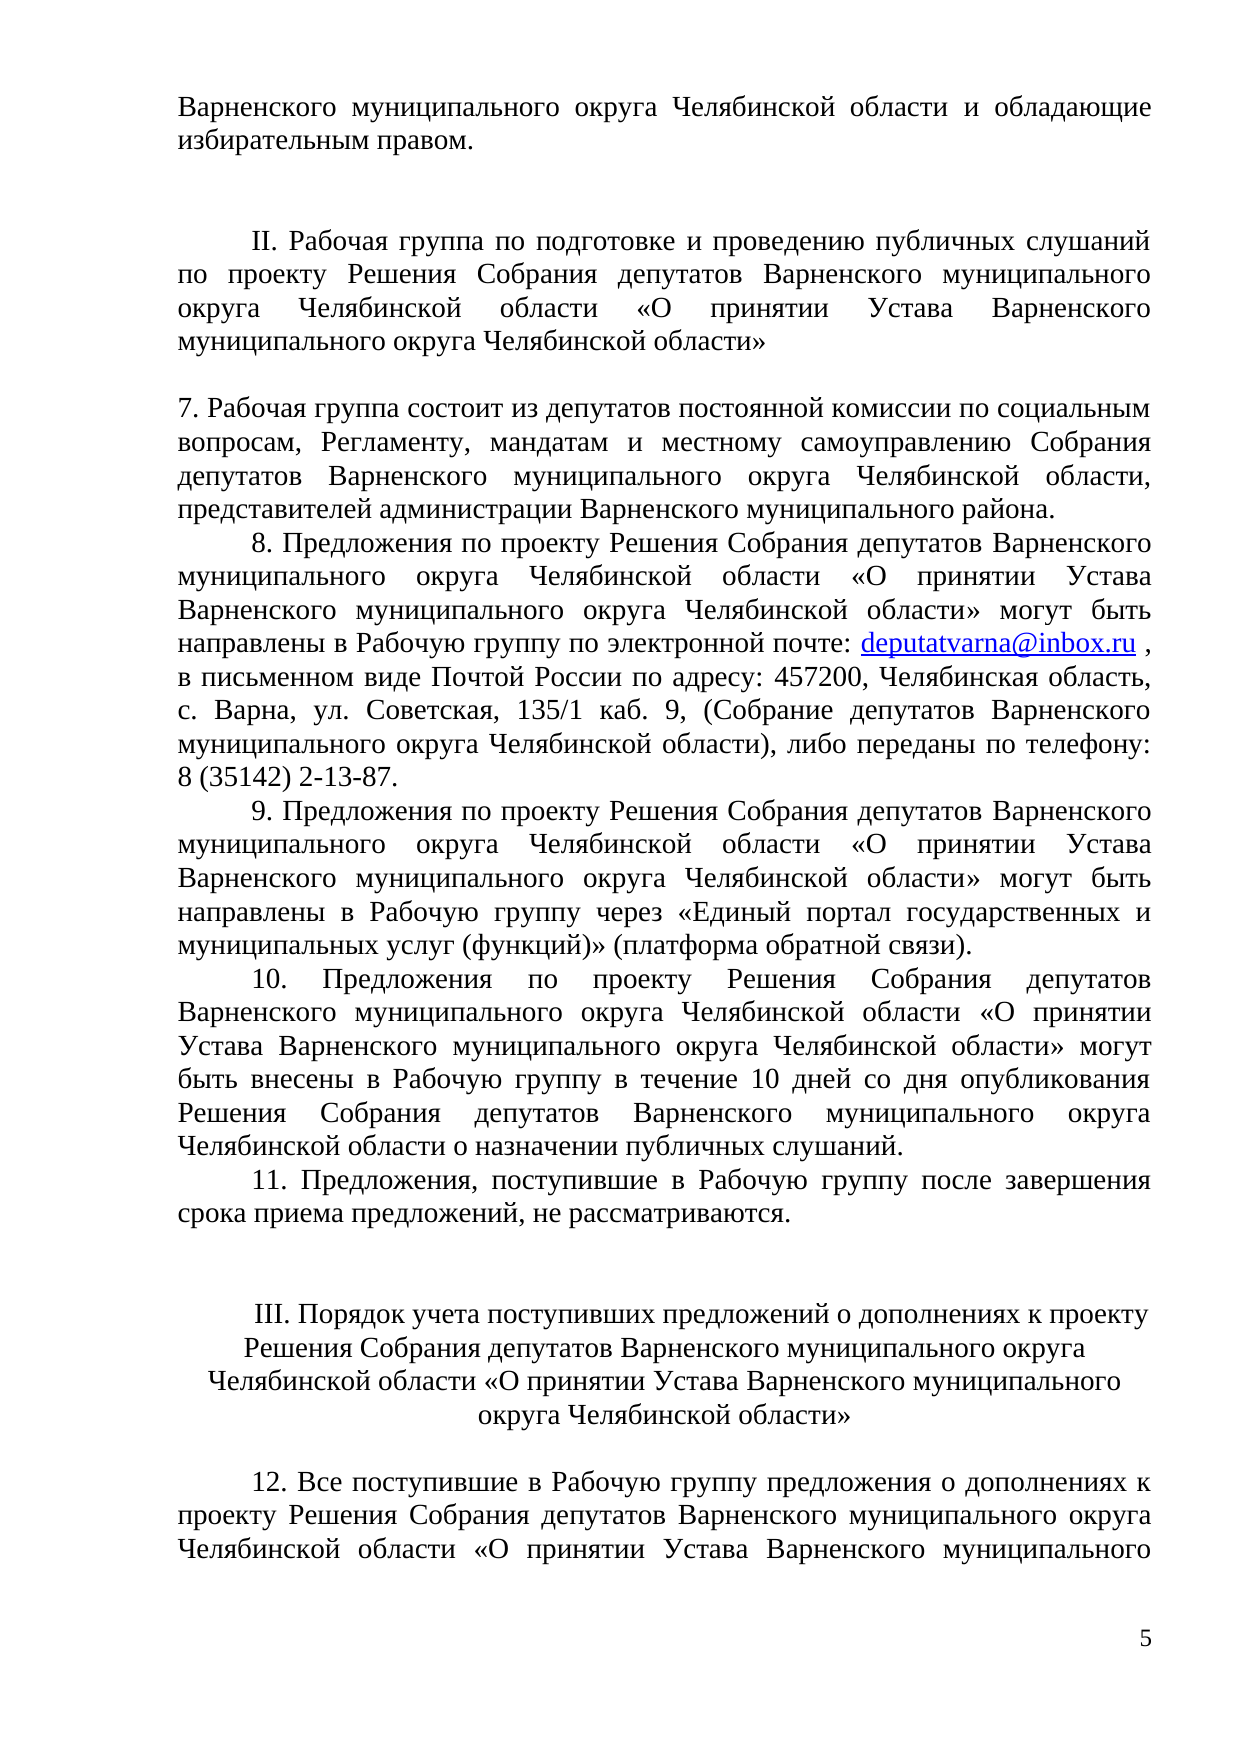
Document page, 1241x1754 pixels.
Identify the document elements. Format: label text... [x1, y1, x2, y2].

text III. Порядок учета поступивших предложений о дополнениях к проекту Решения Собрания депутатов Варненского муниципального округа Челябинской области «О принятии Устава Варненского муниципального округа Челябинской области» [177, 1296, 1152, 1430]
text 11. Предложения, поступившие в Рабочую группу после завершения срока приема предложений, не рассматриваются. [177, 1162, 1152, 1229]
text 7. Рабочая группа состоит из депутатов постоянной комиссии по социальным вопросам, Регламенту, мандатам и местному самоуправлению Собрания депутатов Варненского муниципального округа Челябинской области, представителей администрации Варненского муниципального района. [177, 391, 1152, 525]
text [177, 89, 1152, 156]
text 8. Предложения по проекту Решения Собрания депутатов Варненского муниципального округа Челябинской области «О принятии Устава Варненского муниципального округа Челябинской области» могут быть направлены в Рабочую группу по электронной почте: deputatvarna@inbox.ru , в письменном виде Почтой России по адресу: 457200, Челябинская область, с. Варна, ул. Советская, 135/1 каб. 9, (Собрание депутатов Варненского муниципального округа Челябинской области), либо переданы по телефону: 8 (35142) 2-13-87. [177, 525, 1152, 793]
text 10. Предложения по проекту Решения Собрания депутатов Варненского муниципального округа Челябинской области «О принятии Устава Варненского муниципального округа Челябинской области» могут быть внесены в Рабочую группу в течение 10 дней со дня опубликования Решения Собрания депутатов Варненского муниципального округа Челябинской области о назначении публичных слушаний. [177, 961, 1152, 1162]
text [177, 1464, 1152, 1564]
text 9. Предложения по проекту Решения Собрания депутатов Варненского муниципального округа Челябинской области «О принятии Устава Варненского муниципального округа Челябинской области» могут быть направлены в Рабочую группу через «Единый портал государственных и муниципальных услуг (функций)» (платформа обратной связи). [177, 793, 1152, 961]
text II. Рабочая группа по подготовке и проведению публичных слушаний по проекту Решения Собрания депутатов Варненского муниципального округа Челябинской области «О принятии Устава Варненского муниципального округа Челябинской области» [177, 223, 1152, 357]
